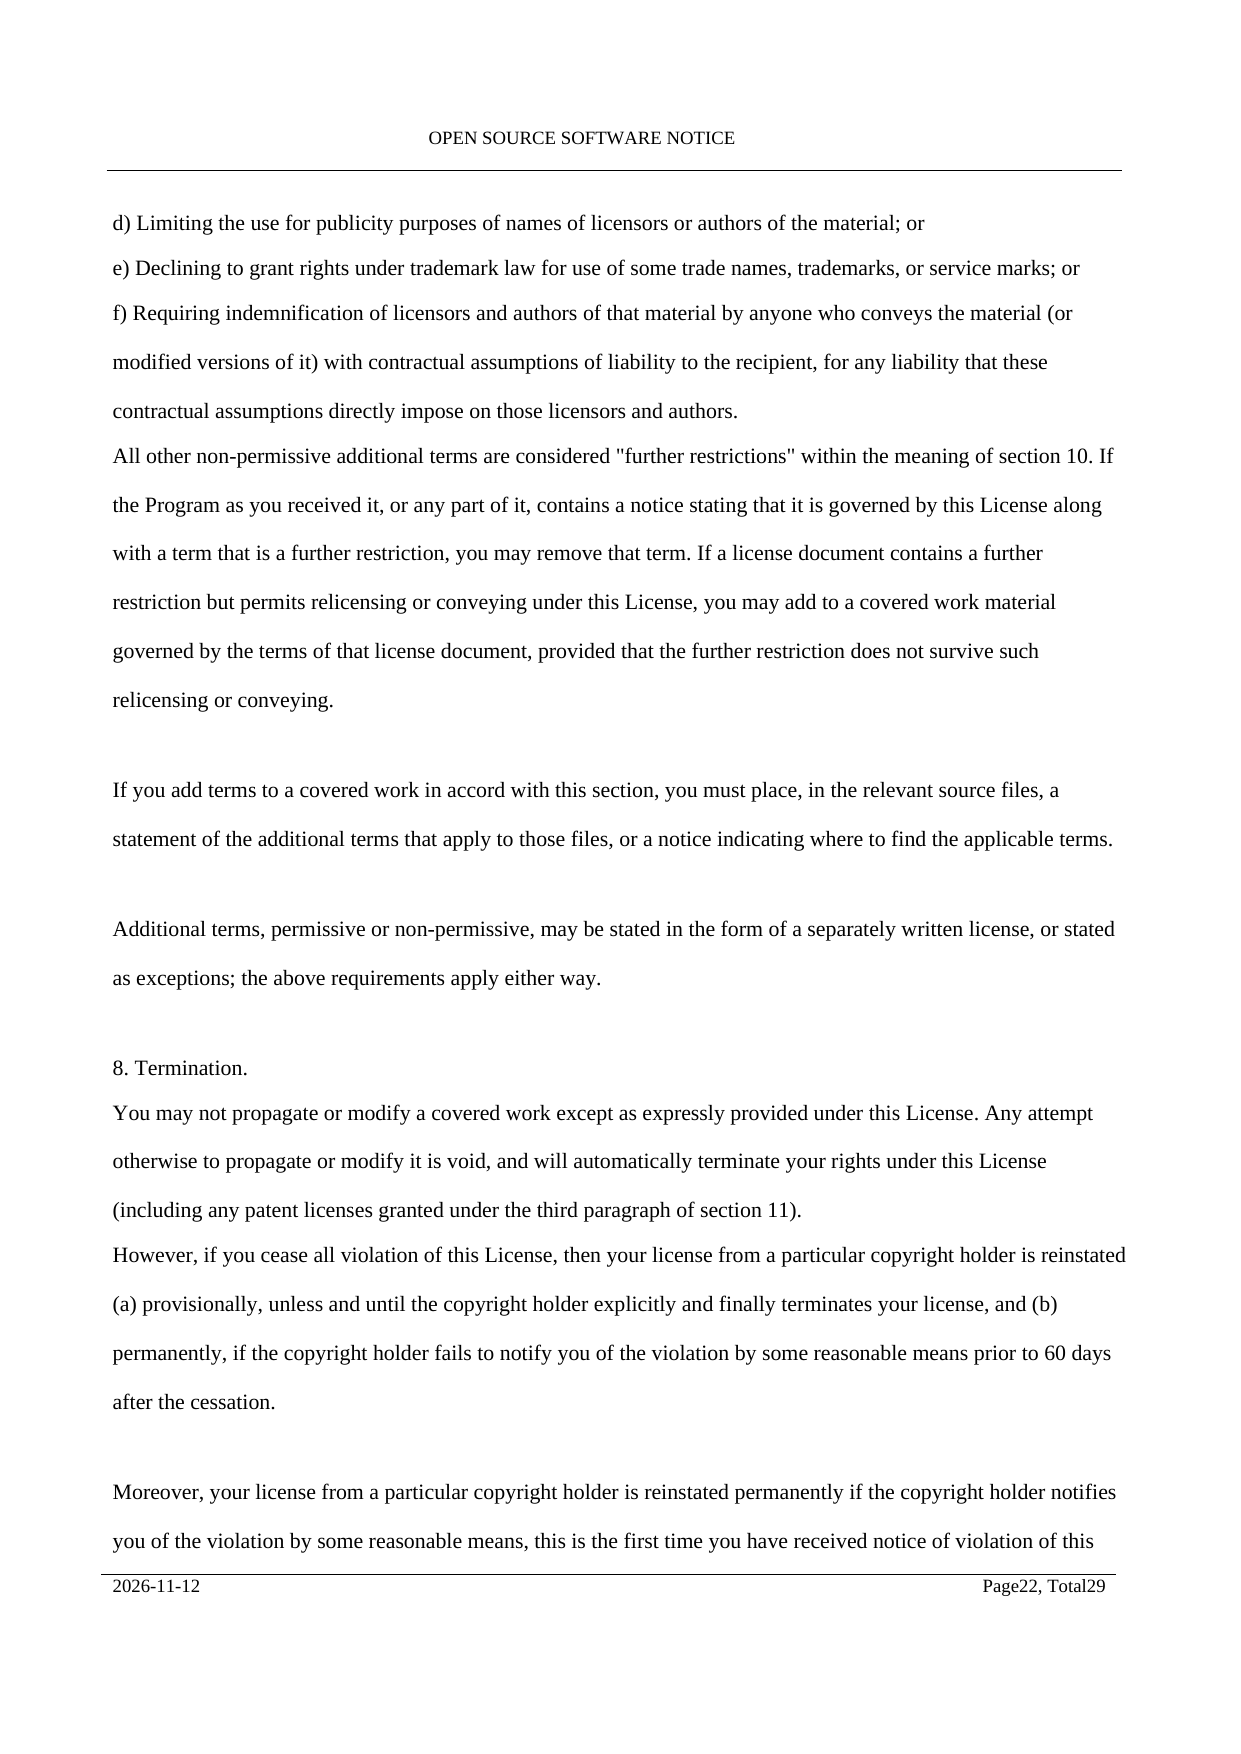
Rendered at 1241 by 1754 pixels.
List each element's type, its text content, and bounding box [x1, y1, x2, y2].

text Additional terms, permissive or non-permissive, may be stated in the form of a separately written license, or stated as exceptions; the above requirements apply either way. [112, 912, 1128, 993]
text e) Declining to grant rights under trademark law for use of some trade names, trademarks, or service marks; or [112, 251, 1128, 284]
text f) Requiring indemnification of licensors and authors of that material by anyone who conveys the material (or modified versions of it) with contractual assumptions of liability to the recipient, for any liability that these contractual assumptions directly impose on those licensors and authors. [112, 297, 1128, 427]
text If you add terms to a covered work in accord with this section, you must place, in the relevant source files, a statement of the additional terms that apply to those files, or a notice indicating where to find the applicable terms. [112, 773, 1128, 854]
text You may not propagate or modify a covered work except as expressly provided under this License. Any attempt otherwise to propagate or modify it is void, and will automatically terminate your rights under this License (including any patent licenses granted under the third paragraph of section 11). [112, 1096, 1128, 1226]
text 8. Termination. [112, 1051, 1128, 1083]
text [112, 1475, 1128, 1556]
text However, if you cease all violation of this License, then your license from a particular copyright holder is reinstated (a) provisionally, unless and until the copyright holder explicitly and finally terminates your license, and (b) permanently, if the copyright holder fails to notify you of the violation by some reasonable means prior to 60 days after the cessation. [112, 1239, 1128, 1417]
text All other non-permissive additional terms are considered "further restrictions" within the meaning of section 10. If the Program as you received it, or any part of it, contains a notice stating that it is governed by this License along with a term that is a further restriction, you may remove that term. If a license document contains a further restriction but permits relicensing or conveying under this License, you may add to a covered work material governed by the terms of that license document, provided that the further restriction does not survive such relicensing or conveying. [112, 439, 1128, 715]
text d) Limiting the use for publicity purposes of names of licensors or authors of the material; or [112, 206, 1128, 239]
